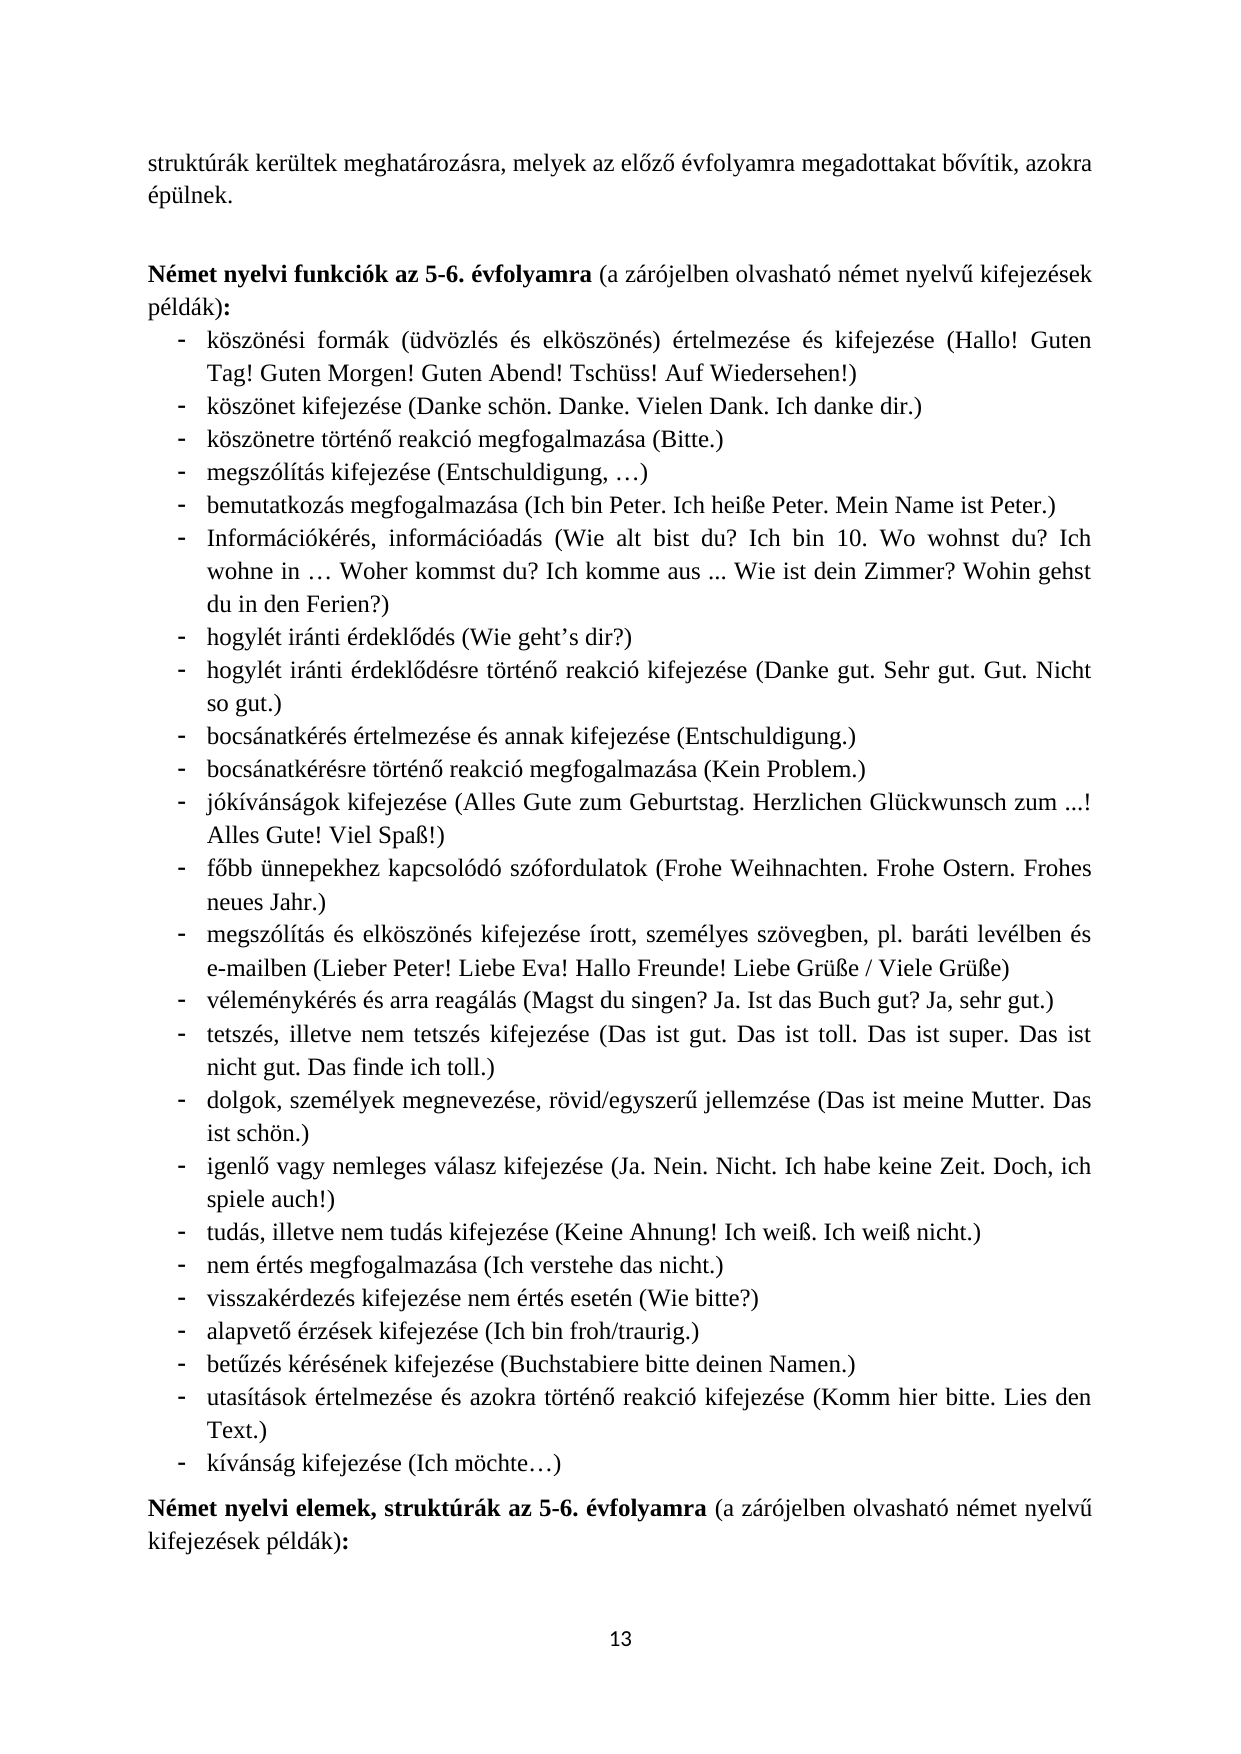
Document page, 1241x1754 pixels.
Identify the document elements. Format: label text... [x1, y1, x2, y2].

list köszönetre történő reakció megfogalmazása (Bitte.) [177, 424, 1093, 453]
list köszönet kifejezése (Danke schön. Danke. Vielen Dank. Ich danke dir.) [177, 391, 1093, 420]
list alapvető érzések kifejezése (Ich bin froh/traurig.) [177, 1316, 1093, 1344]
list bocsánatkérés értelmezése és annak kifejezése (Entschuldigung.) [177, 721, 1093, 750]
list igenlő vagy nemleges válasz kifejezése (Ja. Nein. Nicht. Ich habe keine Zeit. Doch, ich spiele auch!) [177, 1151, 1093, 1212]
text Német nyelvi funkciók az 5-6. évfolyamra (a zárójelben olvasható német nyelvű kifejezések példák): [148, 259, 1093, 321]
list tetszés, illetve nem tetszés kifejezése (Das ist gut. Das ist toll. Das ist super. Das ist nicht gut. Das finde ich toll.) [177, 1019, 1093, 1080]
list utasítások értelmezése és azokra történő reakció kifejezése (Komm hier bitte. Lies den Text.) [177, 1382, 1093, 1444]
list nem értés megfogalmazása (Ich verstehe das nicht.) [177, 1250, 1093, 1278]
list véleménykérés és arra reagálás (Magst du singen? Ja. Ist das Buch gut? Ja, sehr gut.) [177, 986, 1093, 1014]
list köszönési formák (üdvözlés és elköszönés) értelmezése és kifejezése (Hallo! Guten Tag! Guten Morgen! Guten Abend! Tschüss! Auf Wiedersehen!) [177, 325, 1093, 387]
list főbb ünnepekhez kapcsolódó szófordulatok (Frohe Weihnachten. Frohe Ostern. Frohes neues Jahr.) [177, 853, 1093, 915]
list hogylét iránti érdeklődés (Wie geht’s dir?) [177, 622, 1093, 651]
list kívánság kifejezése (Ich möchte…) [177, 1448, 1093, 1477]
list jókívánságok kifejezése (Alles Gute zum Geburtstag. Herzlichen Glückwunsch zum ...! Alles Gute! Viel Spaß!) [177, 787, 1093, 849]
list betűzés kérésének kifejezése (Buchstabiere bitte deinen Namen.) [177, 1349, 1093, 1378]
list megszólítás kifejezése (Entschuldigung, …) [177, 457, 1093, 486]
list dolgok, személyek megnevezése, rövid/egyszerű jellemzése (Das ist meine Mutter. Das ist schön.) [177, 1085, 1093, 1146]
text Német nyelvi elemek, struktúrák az 5-6. évfolyamra (a zárójelben olvasható német nyelvű kifejezések példák): [148, 1493, 1093, 1555]
list bocsánatkérésre történő reakció megfogalmazása (Kein Problem.) [177, 754, 1093, 783]
list megszólítás és elköszönés kifejezése írott, személyes szövegben, pl. baráti levélben és e-mailben (Lieber Peter! Liebe Eva! Hallo Freunde! Liebe Grüße / Viele Grüße) [177, 919, 1093, 981]
list hogylét iránti érdeklődésre történő reakció kifejezése (Danke gut. Sehr gut. Gut. Nicht so gut.) [177, 655, 1093, 717]
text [148, 148, 1093, 209]
list tudás, illetve nem tudás kifejezése (Keine Ahnung! Ich weiß. Ich weiß nicht.) [177, 1217, 1093, 1246]
list Információkérés, információadás (Wie alt bist du? Ich bin 10. Wo wohnst du? Ich wohne in … Woher kommst du? Ich komme aus ... Wie ist dein Zimmer? Wohin gehst du in den Ferien?) [177, 523, 1093, 618]
list bemutatkozás megfogalmazása (Ich bin Peter. Ich heiße Peter. Mein Name ist Peter.) [177, 490, 1093, 519]
list visszakérdezés kifejezése nem értés esetén (Wie bitte?) [177, 1283, 1093, 1312]
